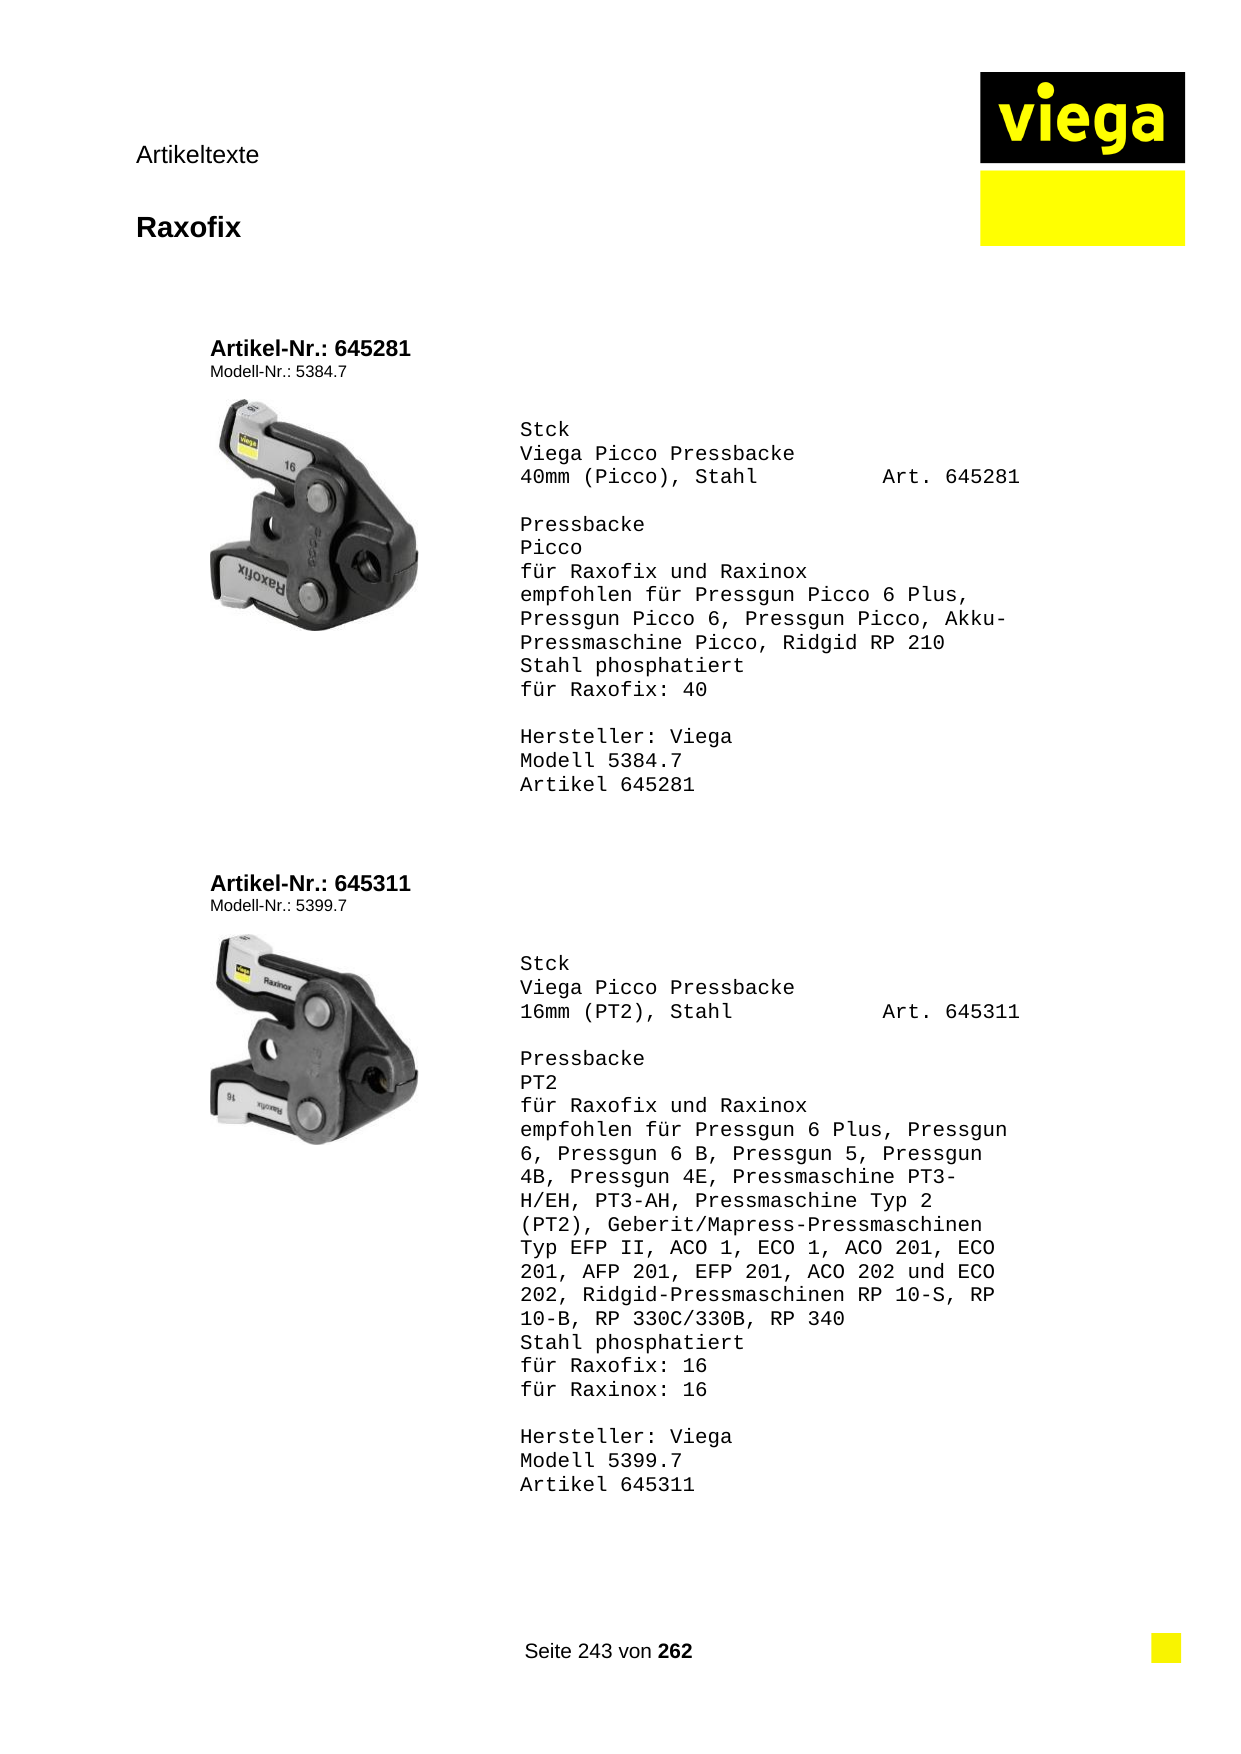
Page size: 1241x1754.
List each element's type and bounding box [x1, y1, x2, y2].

picture [210, 934, 419, 1145]
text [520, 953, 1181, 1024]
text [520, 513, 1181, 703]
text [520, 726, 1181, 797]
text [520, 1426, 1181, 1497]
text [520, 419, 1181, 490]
picture [1151, 1633, 1182, 1663]
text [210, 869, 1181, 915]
picture [210, 399, 419, 631]
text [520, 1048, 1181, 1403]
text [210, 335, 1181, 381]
picture [980, 72, 1186, 246]
